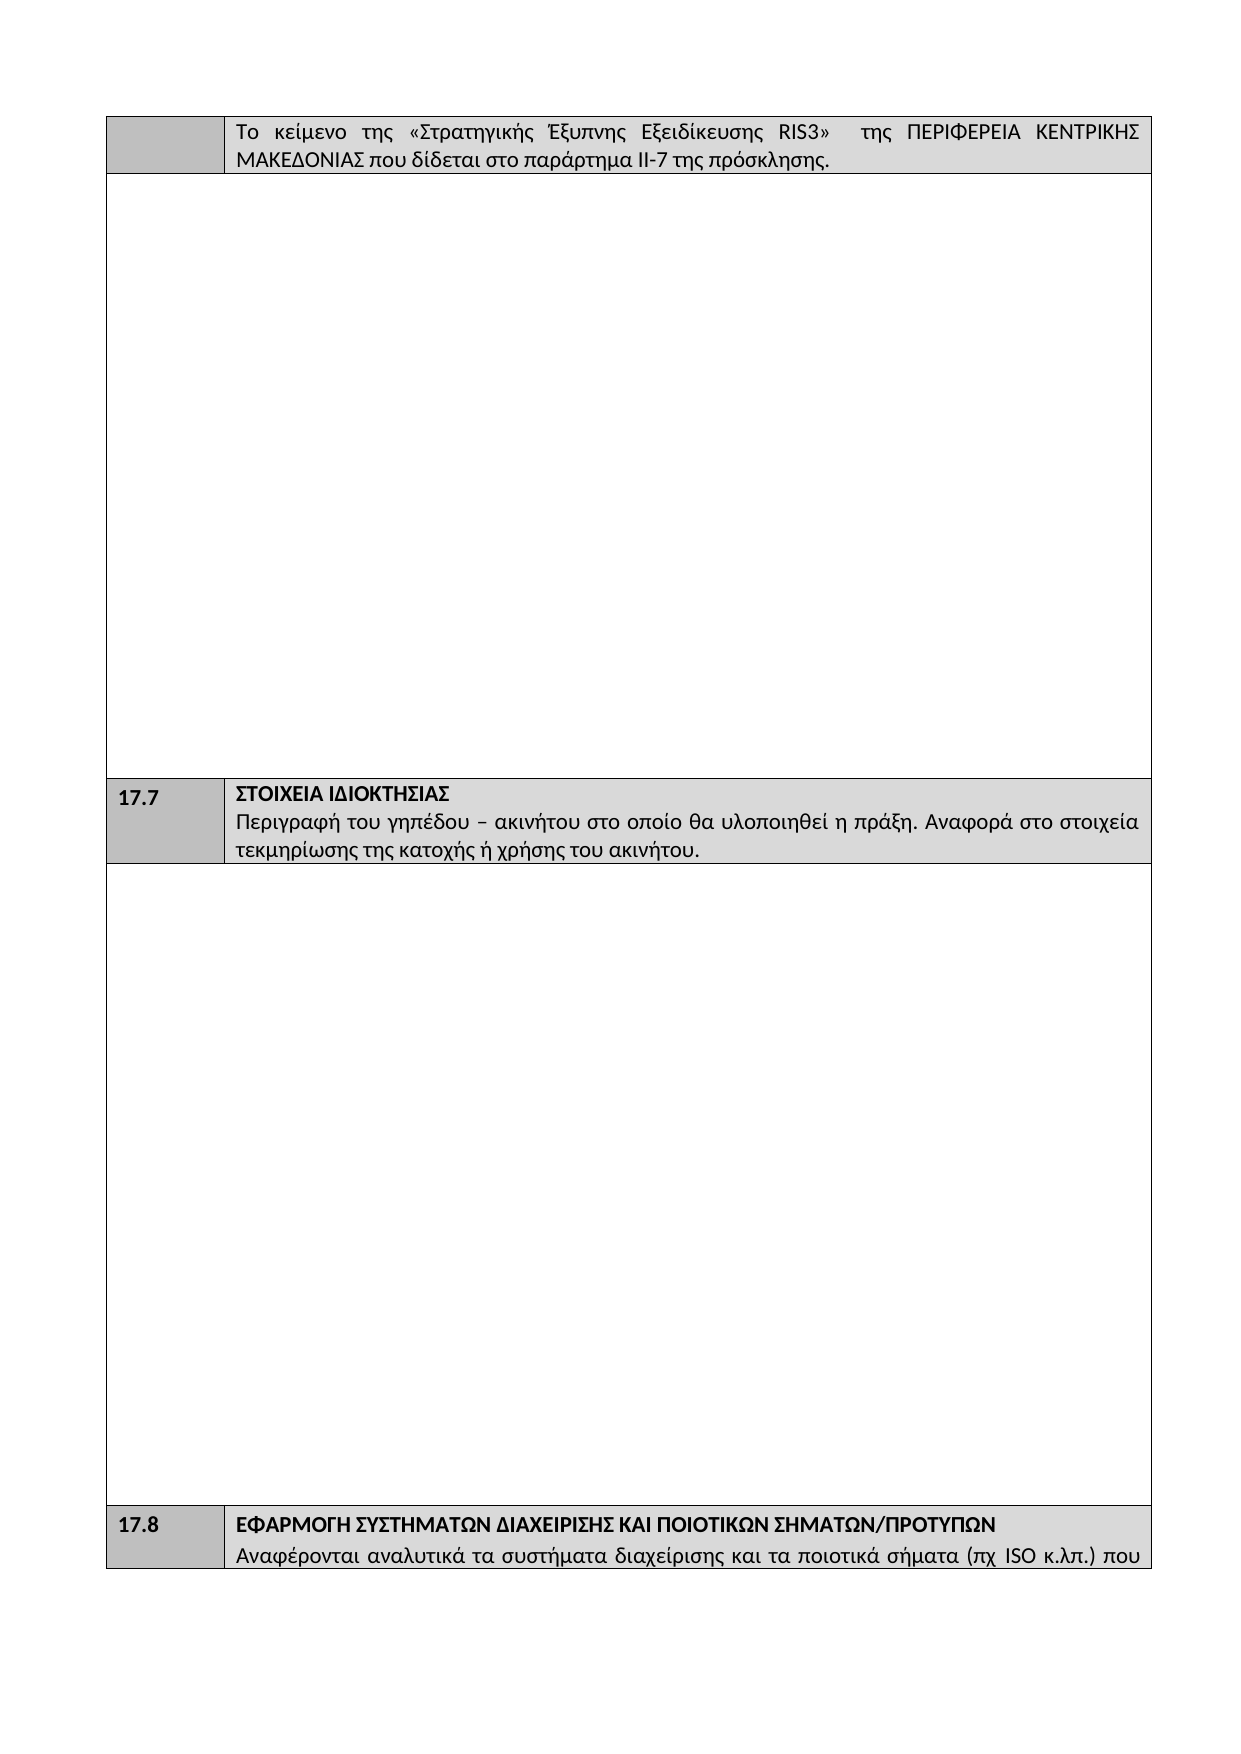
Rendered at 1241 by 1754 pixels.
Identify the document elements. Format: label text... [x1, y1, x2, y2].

table_cell ΣΤΟΙΧΕΙΑ ΙΔΙΟΚΤΗΣΙΑΣ Περιγραφή του γηπέδου – ακινήτου στο οποίο θα υλοποιηθεί η πράξη. Αναφορά στο στοιχεία τεκμηρίωσης της κατοχής ή χρήσης του ακινήτου. [225, 779, 1151, 863]
table_cell 17.6 [107, 117, 224, 173]
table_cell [225, 117, 1151, 173]
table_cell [225, 1506, 1151, 1568]
table_cell [107, 174, 1151, 778]
table_cell [107, 864, 1151, 1505]
table_cell 17.7 [107, 779, 224, 863]
table_cell 17.8 [107, 1506, 224, 1568]
